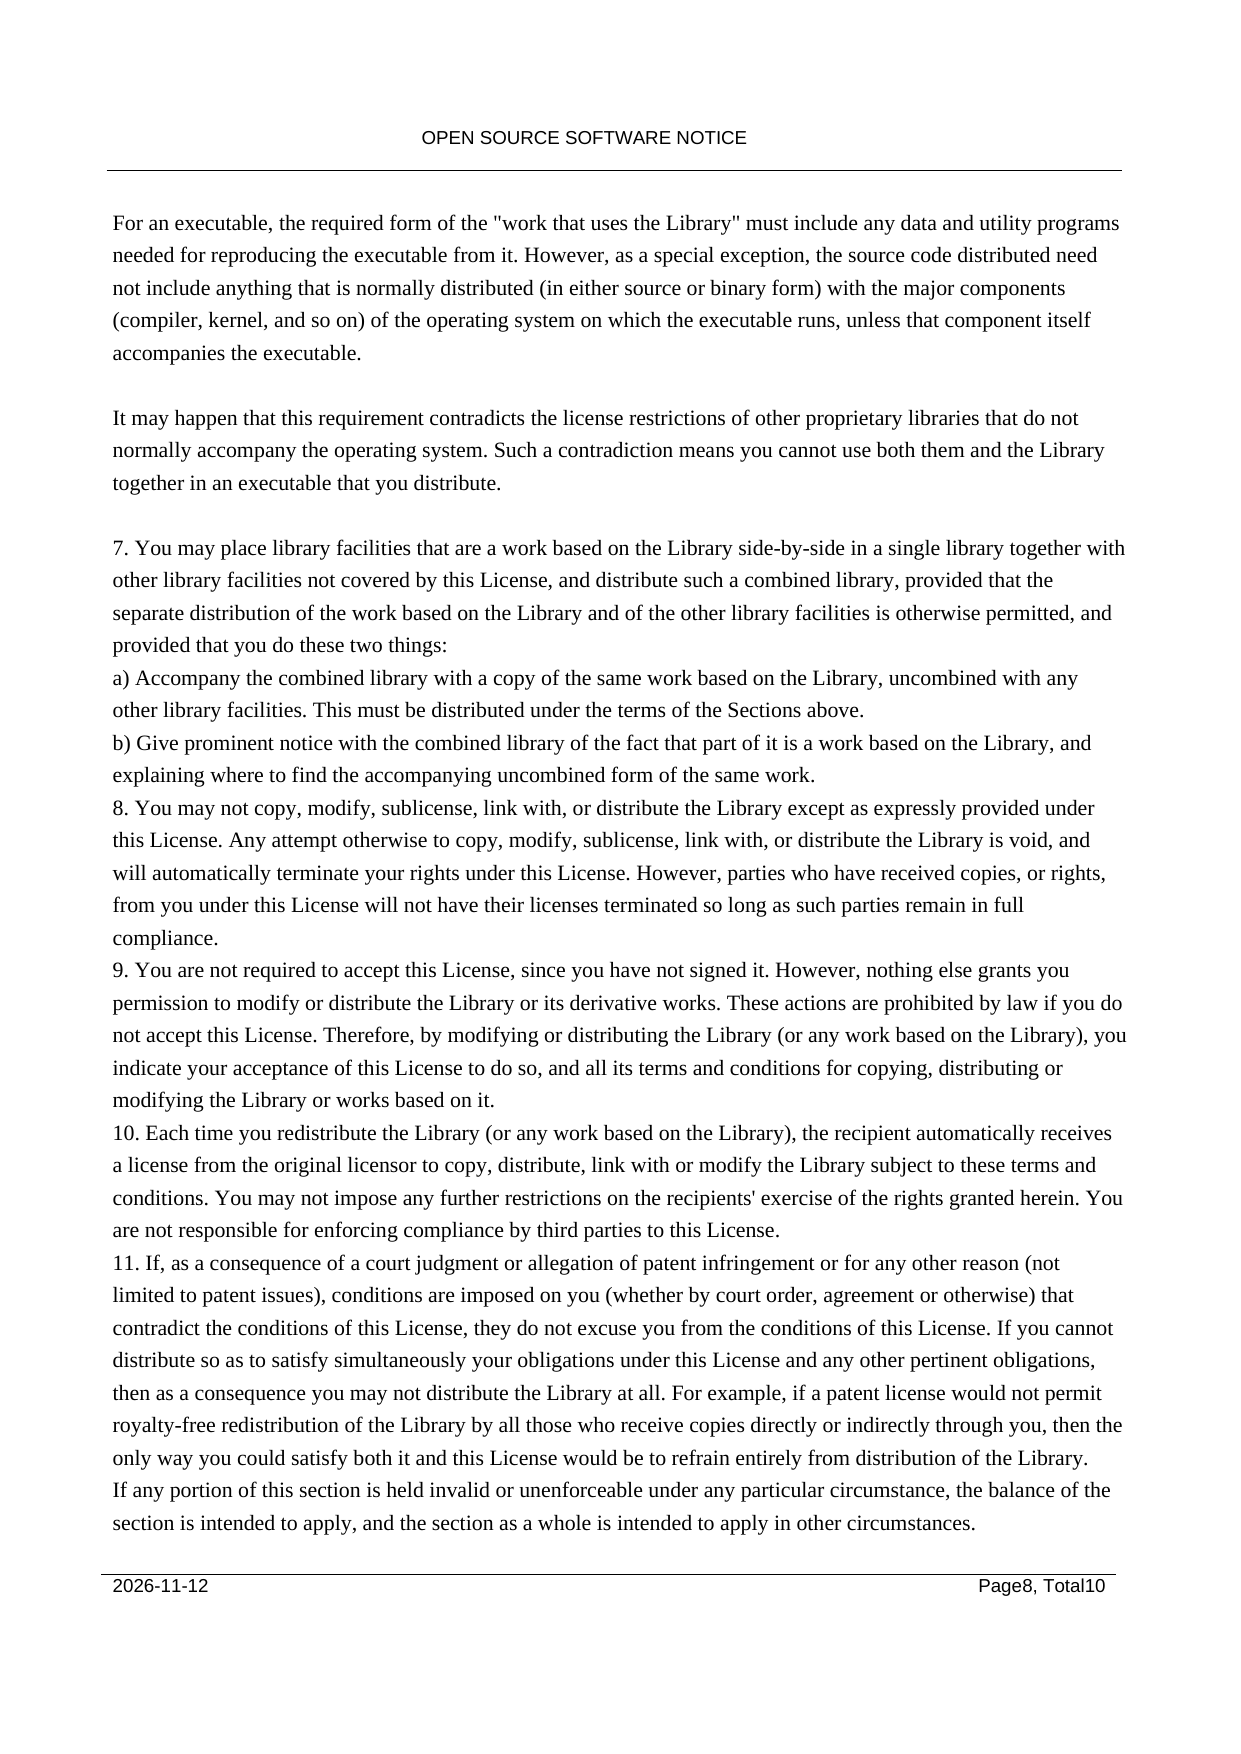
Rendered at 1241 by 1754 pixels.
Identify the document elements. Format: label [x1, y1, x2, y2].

text [112, 206, 1128, 1539]
